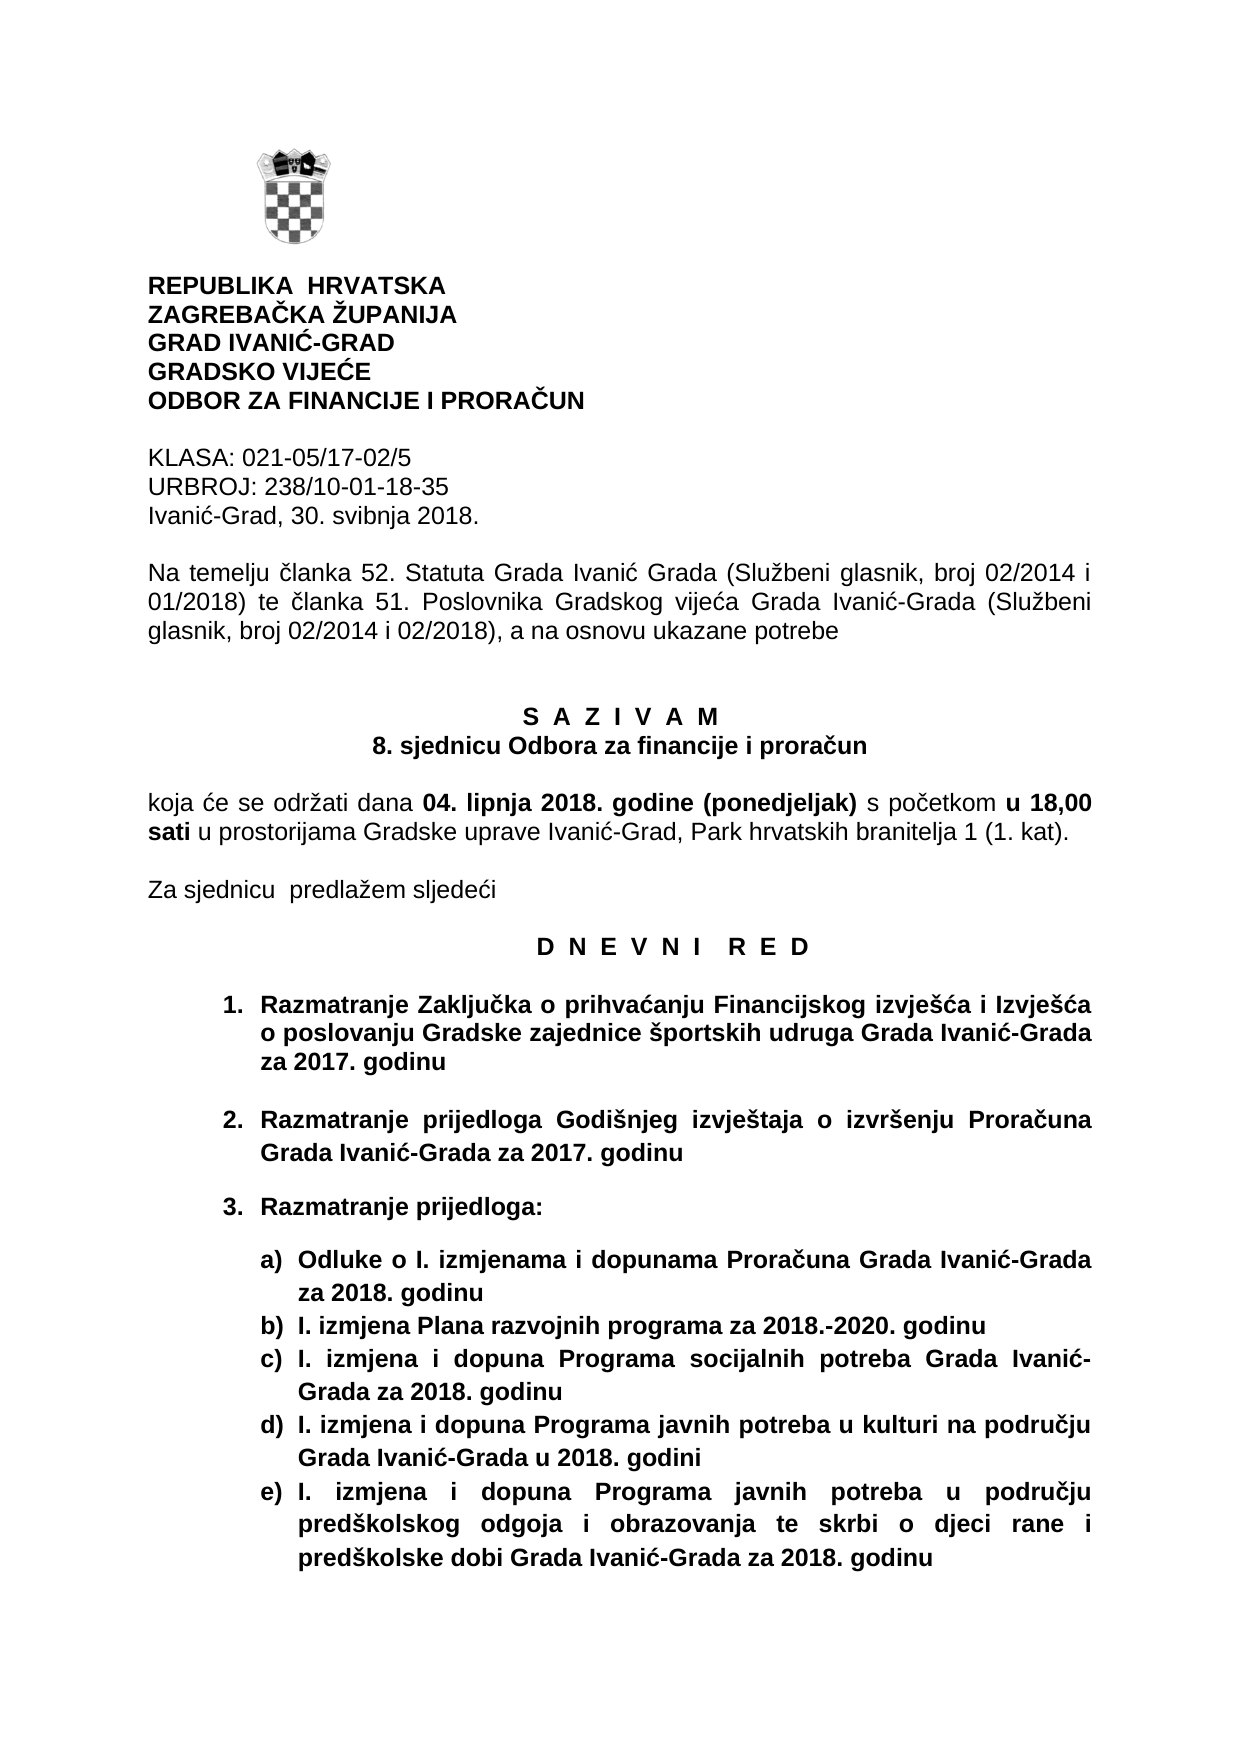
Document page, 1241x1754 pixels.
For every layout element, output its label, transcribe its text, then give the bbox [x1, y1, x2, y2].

text Ivanić-Grad, 30. svibnja 2018. [148, 501, 1093, 529]
text 8. sjednicu Odbora za financije i proračun [148, 731, 1093, 759]
text REPUBLIKA HRVATSKA [148, 271, 1093, 299]
list Razmatranje prijedloga Godišnjeg izvještaja o izvršenju Proračuna Grada Ivanić-Grada za 2017. godinu [223, 1104, 1093, 1166]
text S A Z I V A M [148, 702, 1093, 731]
text koja će se održati dana 04. lipnja 2018. godine (ponedjeljak) s početkom u 18,00 sati u prostorijama Gradske uprave Ivanić-Grad, Park hrvatskih branitelja 1 (1. kat). [148, 788, 1093, 846]
text KLASA: 021-05/17-02/5 [148, 443, 1093, 472]
list Odluke o I. izmjenama i dopunama Proračuna Grada Ivanić-Grada za 2018. godinu [260, 1245, 1093, 1307]
text URBROJ: 238/10-01-18-35 [148, 472, 1093, 501]
picture [256, 147, 332, 245]
text Na temelju članka 52. Statuta Grada Ivanić Grada (Službeni glasnik, broj 02/2014 i 01/2018) te članka 51. Poslovnika Gradskog vijeća Grada Ivanić-Grada (Službeni glasnik, broj 02/2014 i 02/2018), a na osnovu ukazane potrebe [148, 558, 1093, 644]
list I. izmjena i dopuna Programa javnih potreba u kulturi na području Grada Ivanić-Grada u 2018. godini [260, 1410, 1093, 1472]
list I. izmjena Plana razvojnih programa za 2018.-2020. godinu [260, 1311, 1093, 1340]
text GRADSKO VIJEĆE [148, 357, 1093, 386]
text GRAD IVANIĆ-GRAD [148, 328, 1093, 357]
list I. izmjena i dopuna Programa javnih potreba u području predškolskog odgoja i obrazovanja te skrbi o djeci rane i predškolske dobi Grada Ivanić-Grada za 2018. godinu [260, 1476, 1093, 1571]
text ODBOR ZA FINANCIJE I PRORAČUN [148, 386, 1093, 414]
list I. izmjena i dopuna Programa socijalnih potreba Grada Ivanić-Grada za 2018. godinu [260, 1344, 1093, 1406]
text Za sjednicu predlažem sljedeći [148, 874, 1093, 903]
text D N E V N I R E D [148, 932, 1093, 961]
list Razmatranje Zaključka o prihvaćanju Financijskog izvješća i Izvješća o poslovanju Gradske zajednice športskih udruga Grada Ivanić-Grada za 2017. godinu [223, 989, 1093, 1076]
list Razmatranje prijedloga: [223, 1191, 1093, 1220]
text ZAGREBAČKA ŽUPANIJA [148, 299, 1093, 328]
